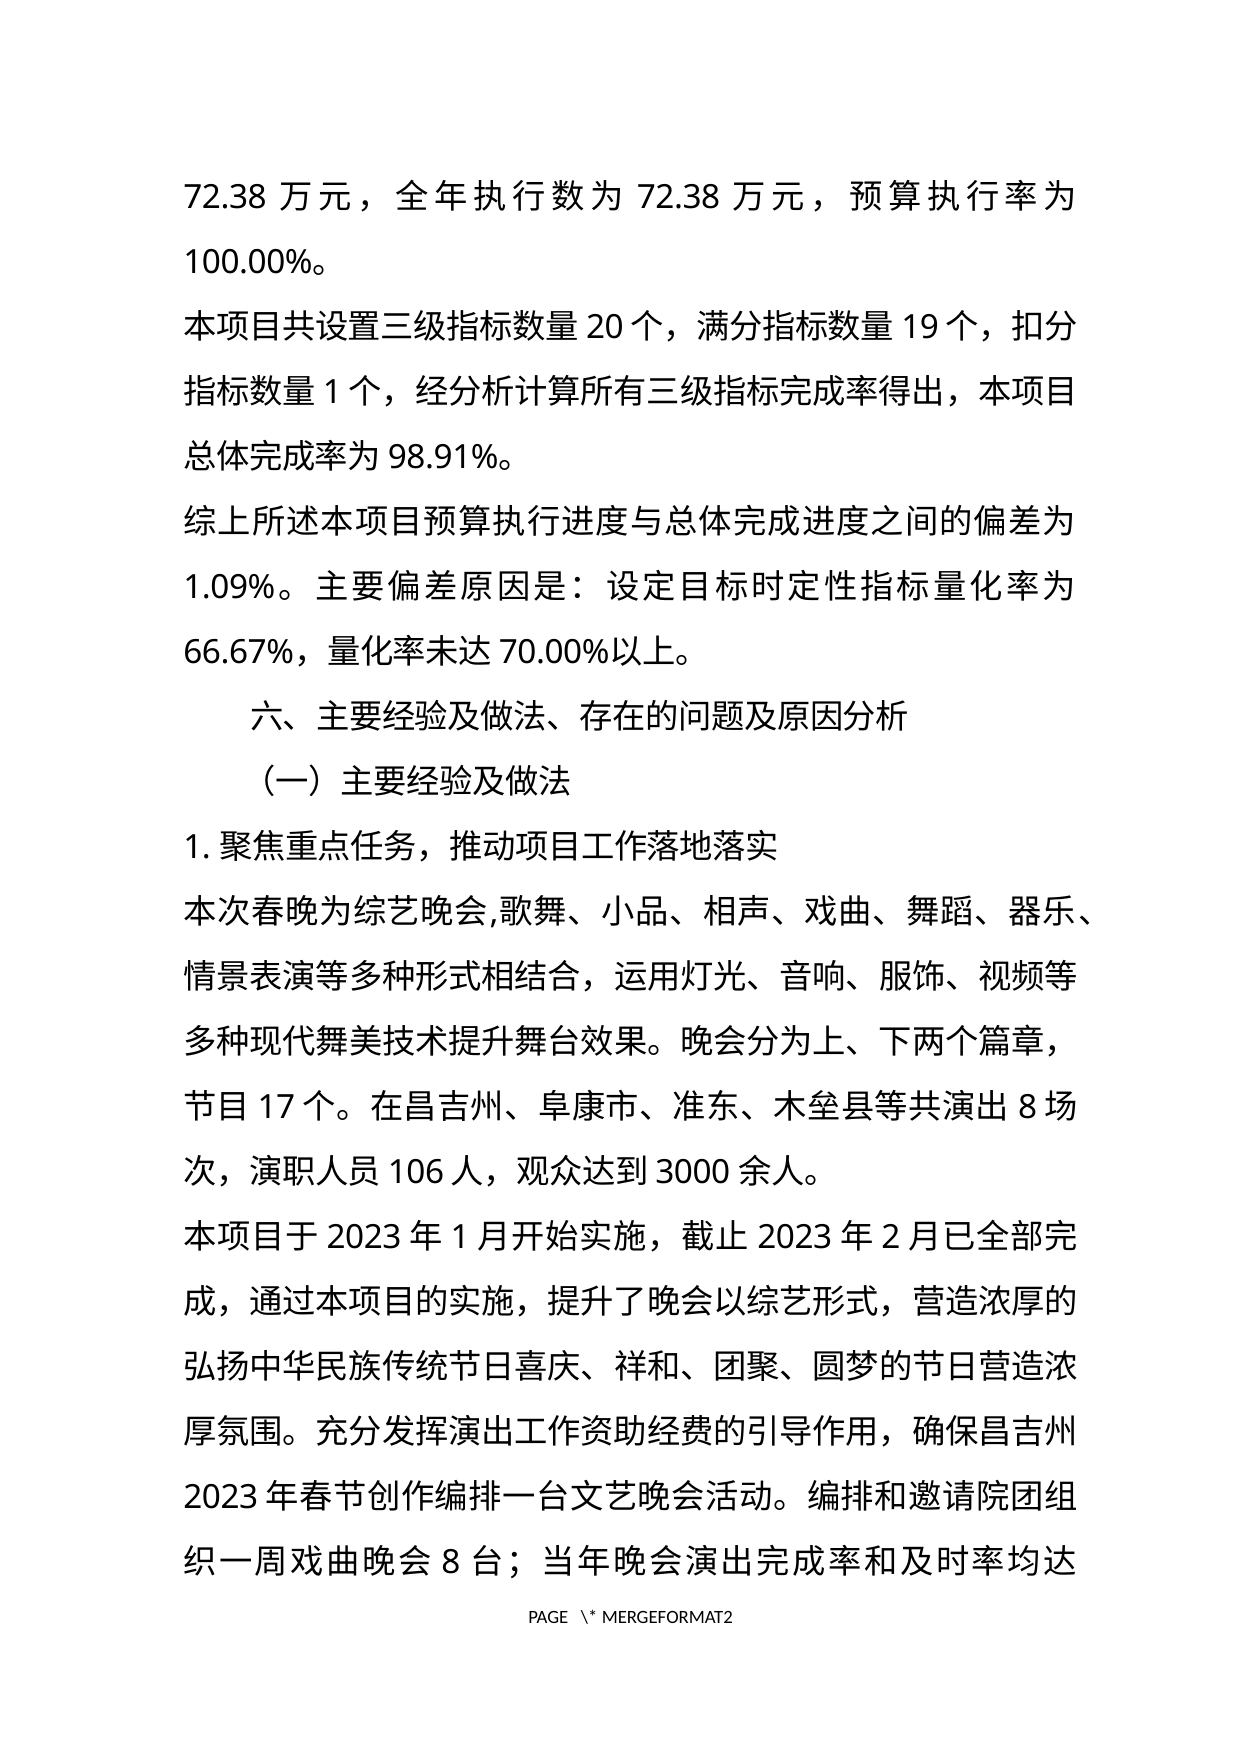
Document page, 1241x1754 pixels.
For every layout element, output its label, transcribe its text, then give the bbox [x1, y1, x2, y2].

list 主要经验及做法、存在的问题及原因分析 [183, 682, 1078, 747]
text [183, 162, 1078, 682]
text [183, 747, 1078, 1592]
